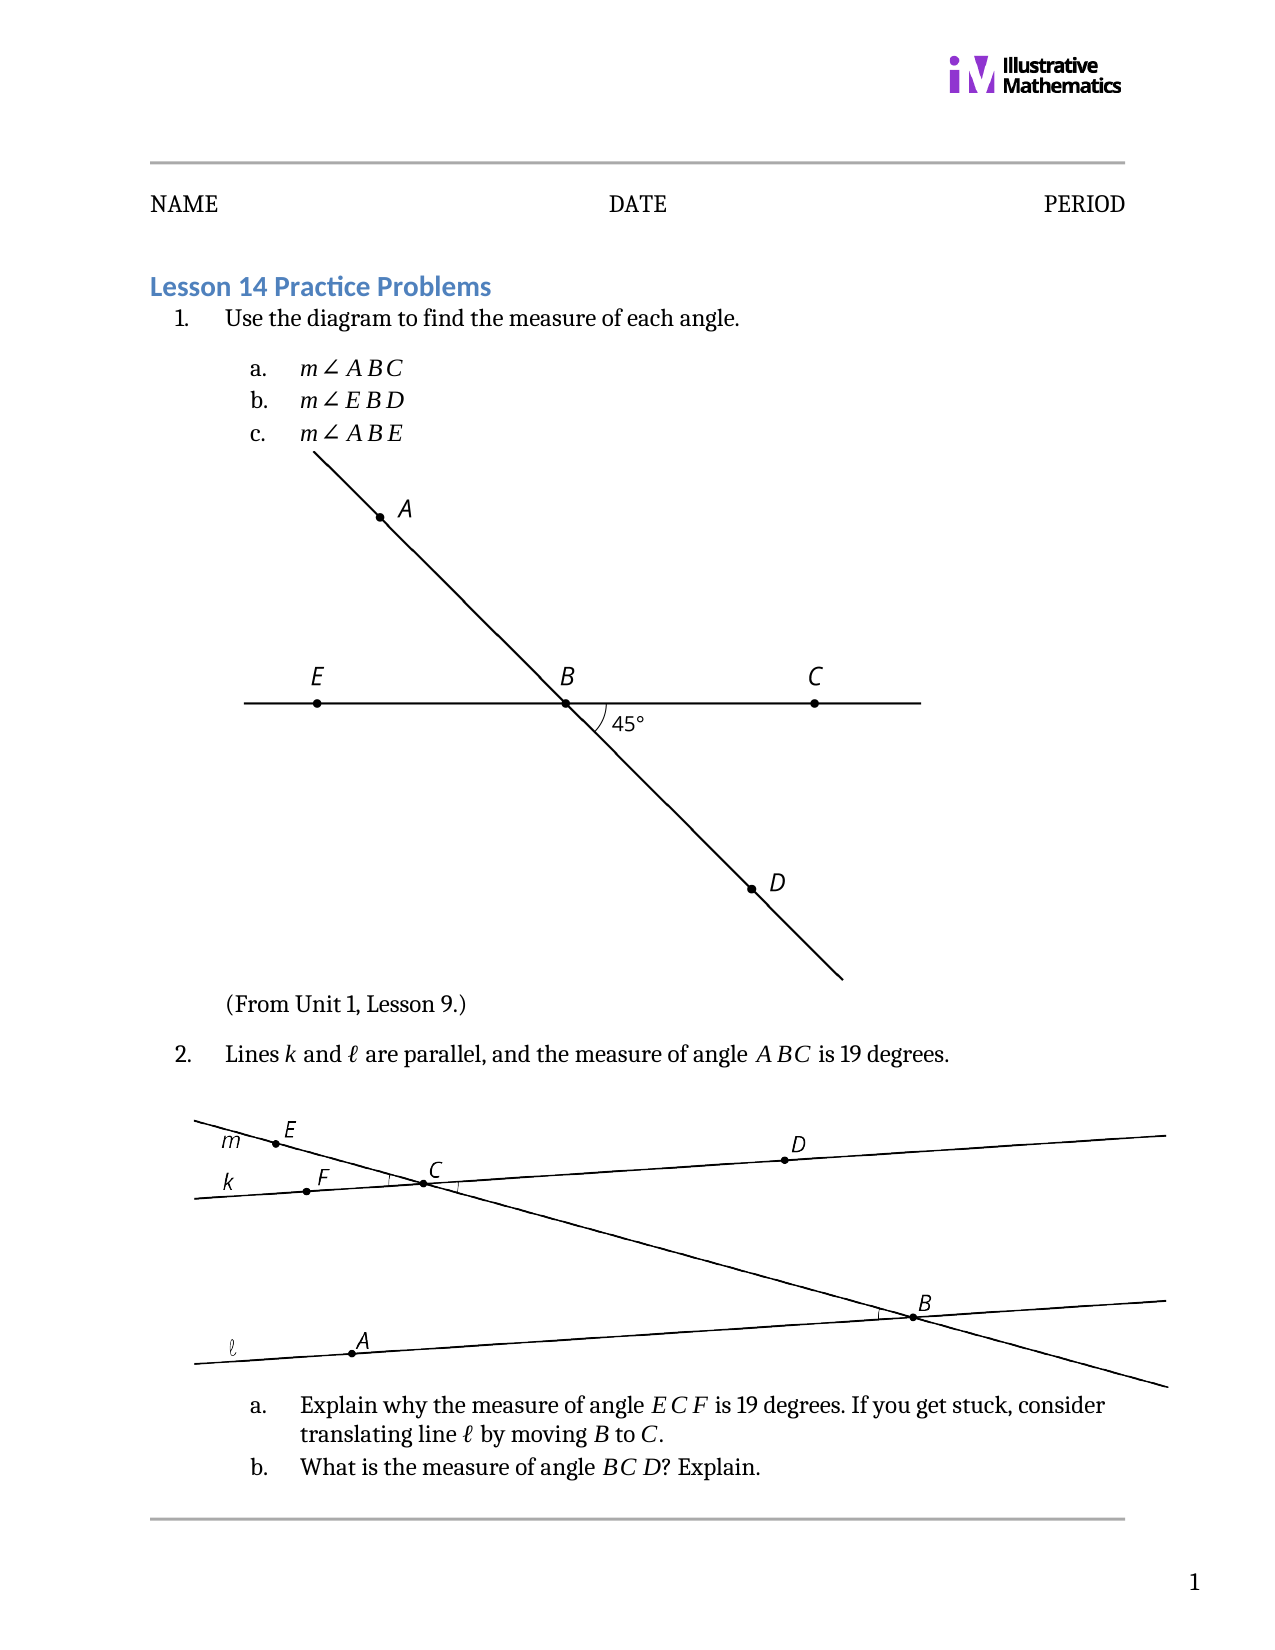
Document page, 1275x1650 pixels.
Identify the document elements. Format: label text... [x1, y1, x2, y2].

list Explain why the measure of angle is 19 degrees. If you get stuck, consider translating line by moving to . [250, 1391, 1125, 1449]
subtitle Lesson 14 Practice Problems [150, 268, 1125, 304]
list What is the measure of angle ? Explain. [250, 1452, 1125, 1481]
picture [243, 451, 922, 981]
list Lines and are parallel, and the measure of angle is 19 degrees. [175, 1040, 1125, 1069]
picture [193, 1118, 1169, 1388]
picture [949, 55, 1121, 93]
list Use the diagram to find the measure of each angle. [175, 304, 1125, 333]
list (From Unit 1, Lesson 9.) [175, 990, 1125, 1019]
